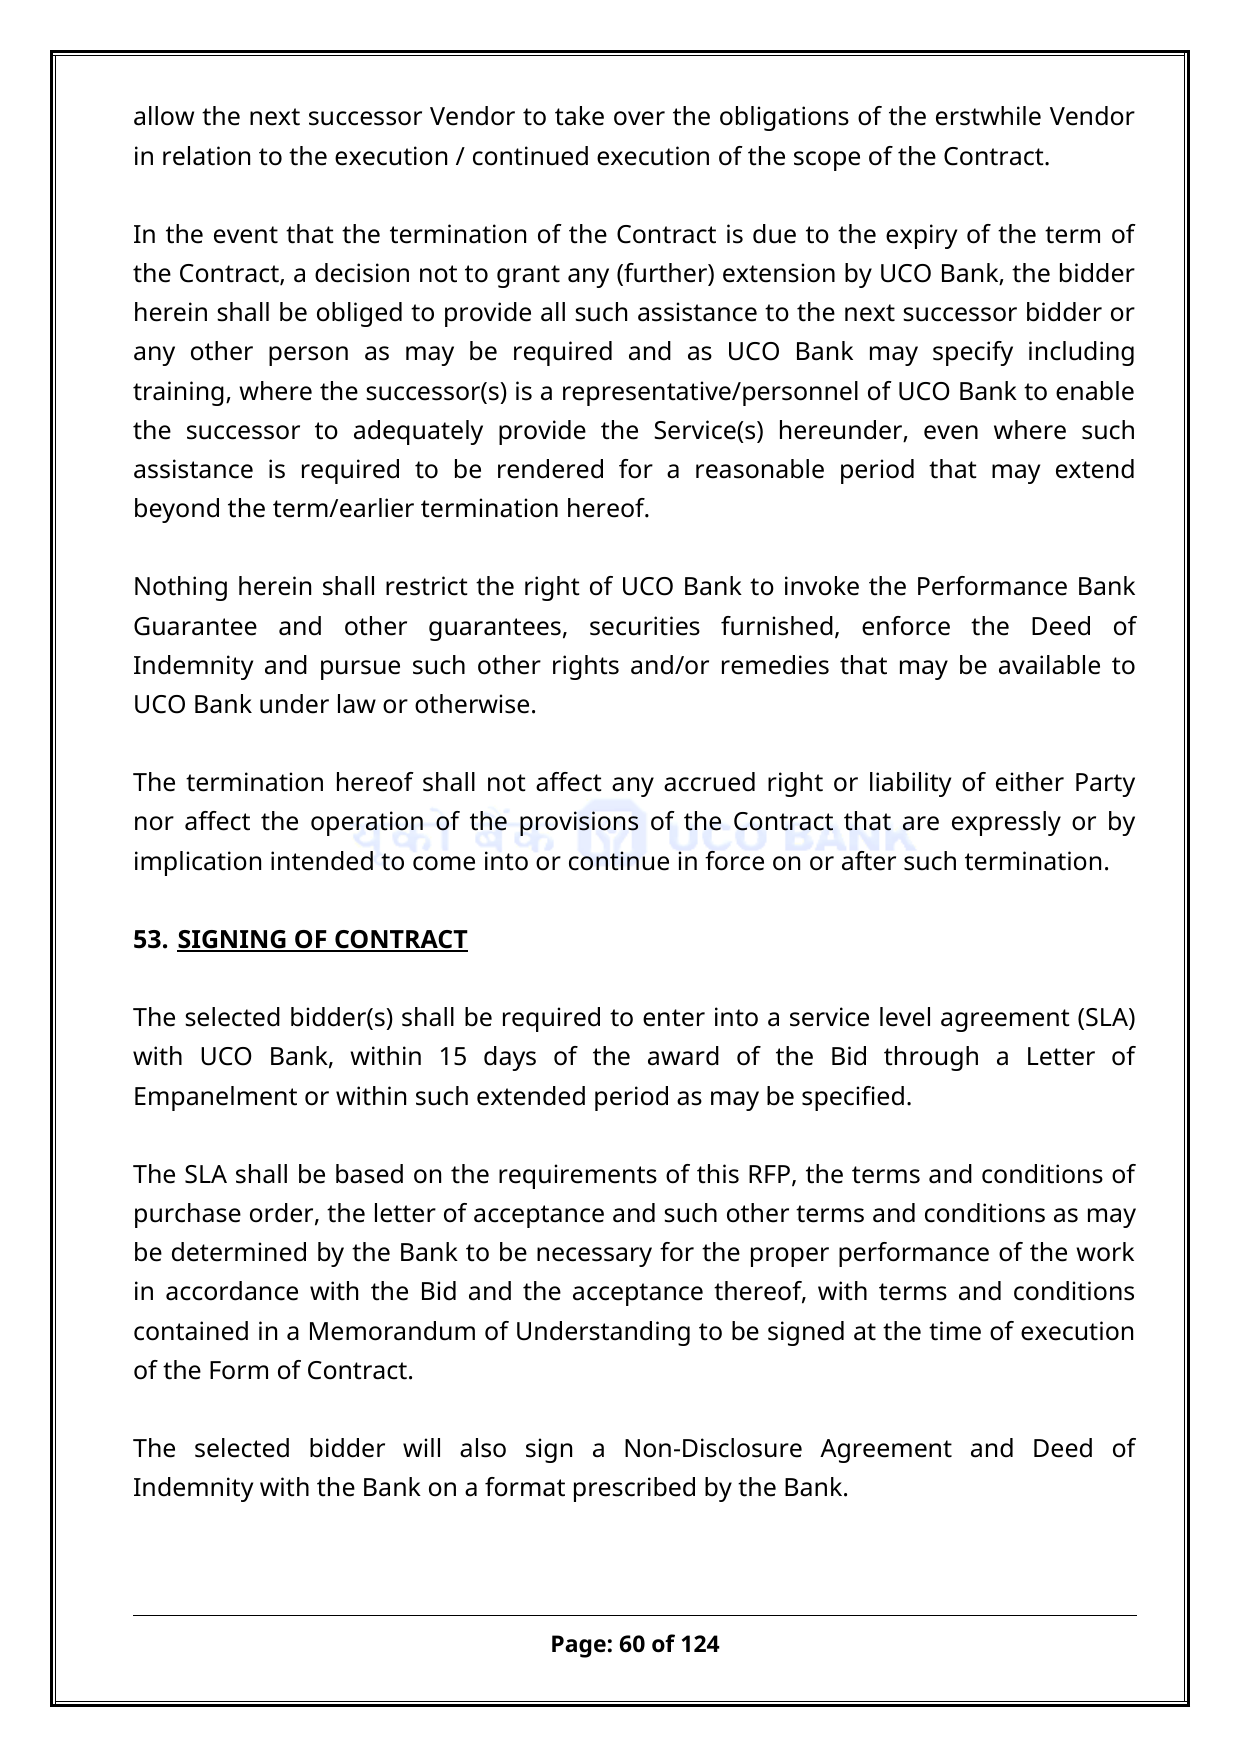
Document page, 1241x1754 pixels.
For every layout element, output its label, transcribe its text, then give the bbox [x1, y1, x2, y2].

list The termination hereof shall not affect any accrued right or liability of either Party nor affect the operation of the provisions of the Contract that are expressly or by implication intended to come into or continue in force on or after such termination. [133, 765, 1137, 877]
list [133, 99, 1137, 172]
list The SLA shall be based on the requirements of this RFP, the terms and conditions of purchase order, the letter of acceptance and such other terms and conditions as may be determined by the Bank to be necessary for the proper performance of the work in accordance with the Bid and the acceptance thereof, with terms and conditions contained in a Memorandum of Understanding to be signed at the time of execution of the Form of Contract. [133, 1156, 1137, 1386]
list The selected bidder(s) shall be required to enter into a service level agreement (SLA) with UCO Bank, within 15 days of the award of the Bid through a Letter of Empanelment or within such extended period as may be specified. [133, 1000, 1137, 1112]
list SIGNING OF CONTRACT [133, 921, 1137, 956]
list In the event that the termination of the Contract is due to the expiry of the term of the Contract, a decision not to grant any (further) extension by UCO Bank, the bidder herein shall be obliged to provide all such assistance to the next successor bidder or any other person as may be required and as UCO Bank may specify including training, where the successor(s) is a representative/personnel of UCO Bank to enable the successor to adequately provide the Service(s) hereunder, even where such assistance is required to be rendered for a reasonable period that may extend beyond the term/earlier termination hereof. [133, 216, 1137, 525]
list Nothing herein shall restrict the right of UCO Bank to invoke the Performance Bank Guarantee and other guarantees, securities furnished, enforce the Deed of Indemnity and pursue such other rights and/or remedies that may be available to UCO Bank under law or otherwise. [133, 569, 1137, 721]
list The selected bidder will also sign a Non-Disclosure Agreement and Deed of Indemnity with the Bank on a format prescribed by the Bank. [133, 1431, 1137, 1504]
